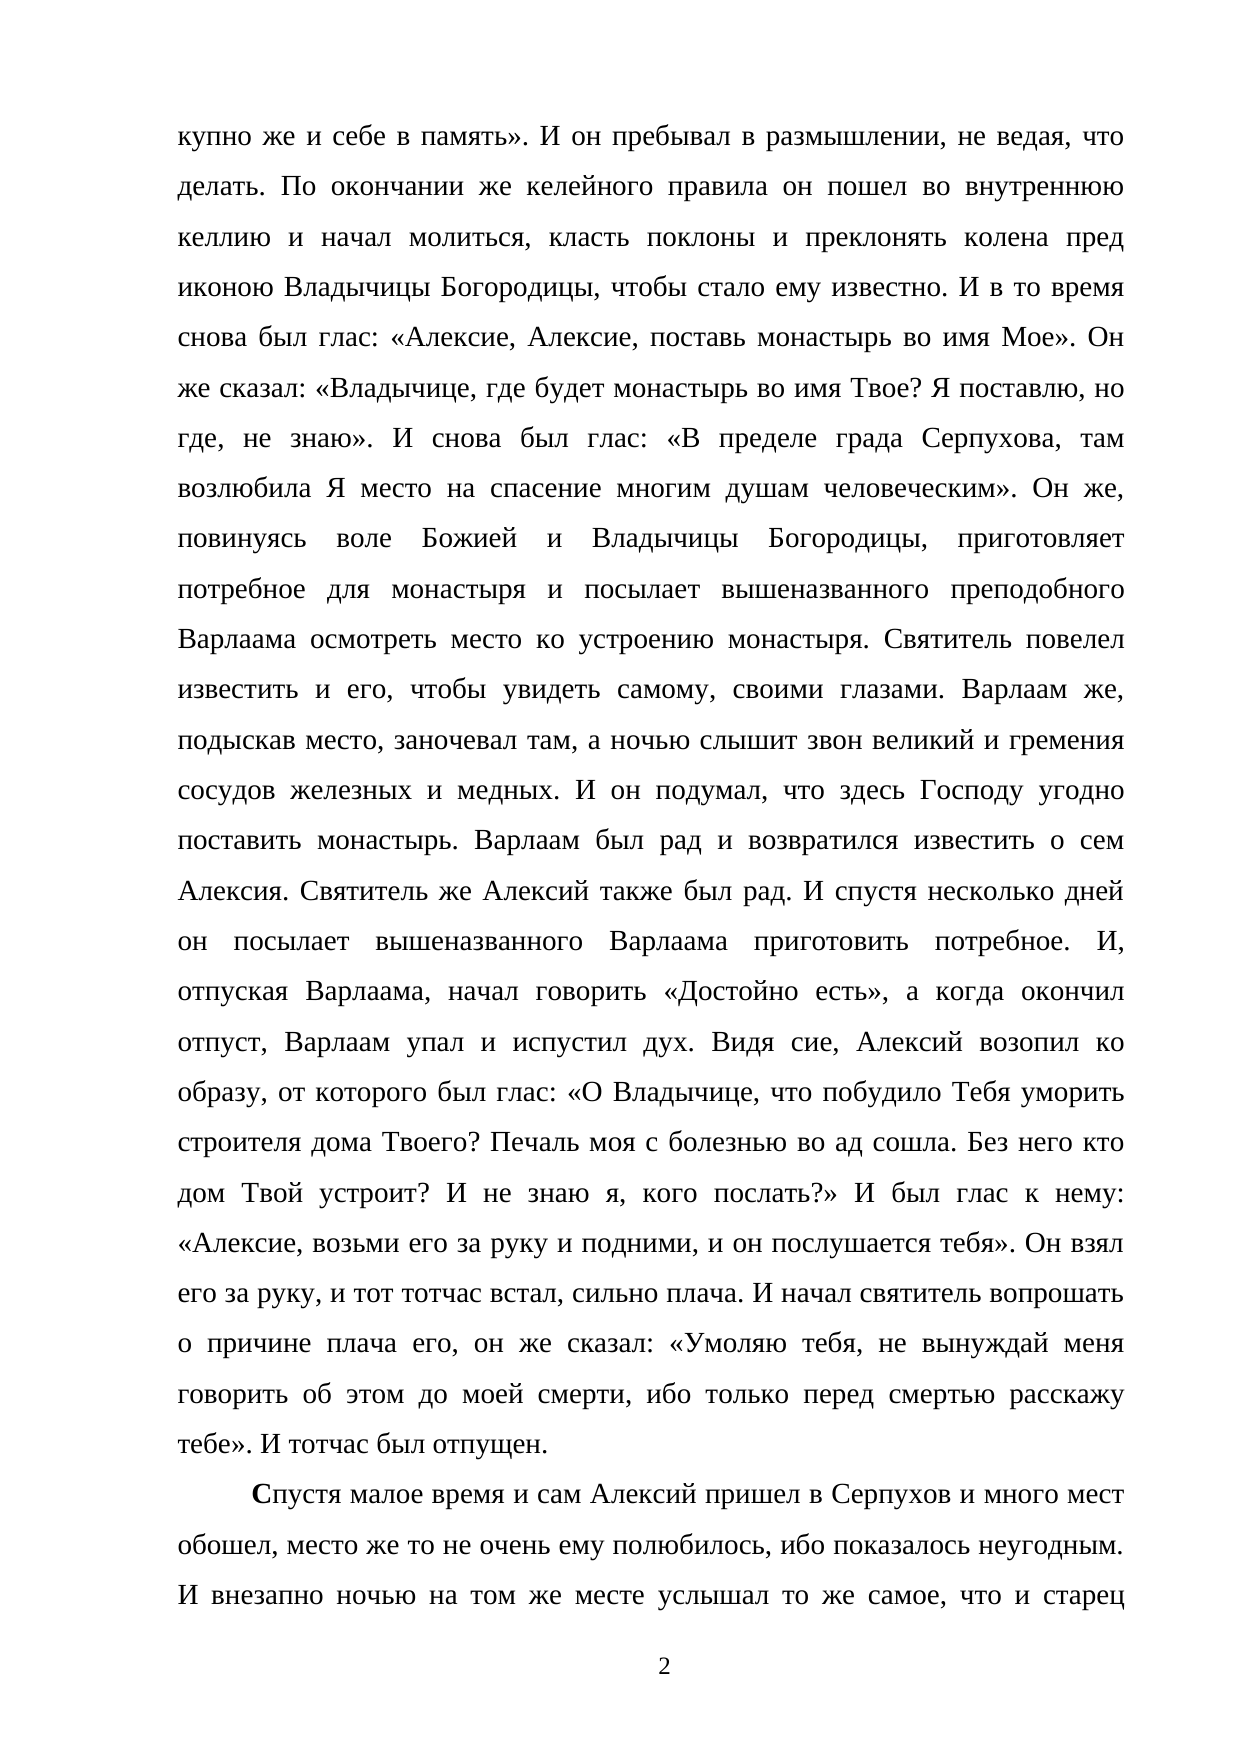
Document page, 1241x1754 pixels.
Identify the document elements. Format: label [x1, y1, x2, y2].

text [177, 1477, 1125, 1611]
text [177, 118, 1125, 1460]
